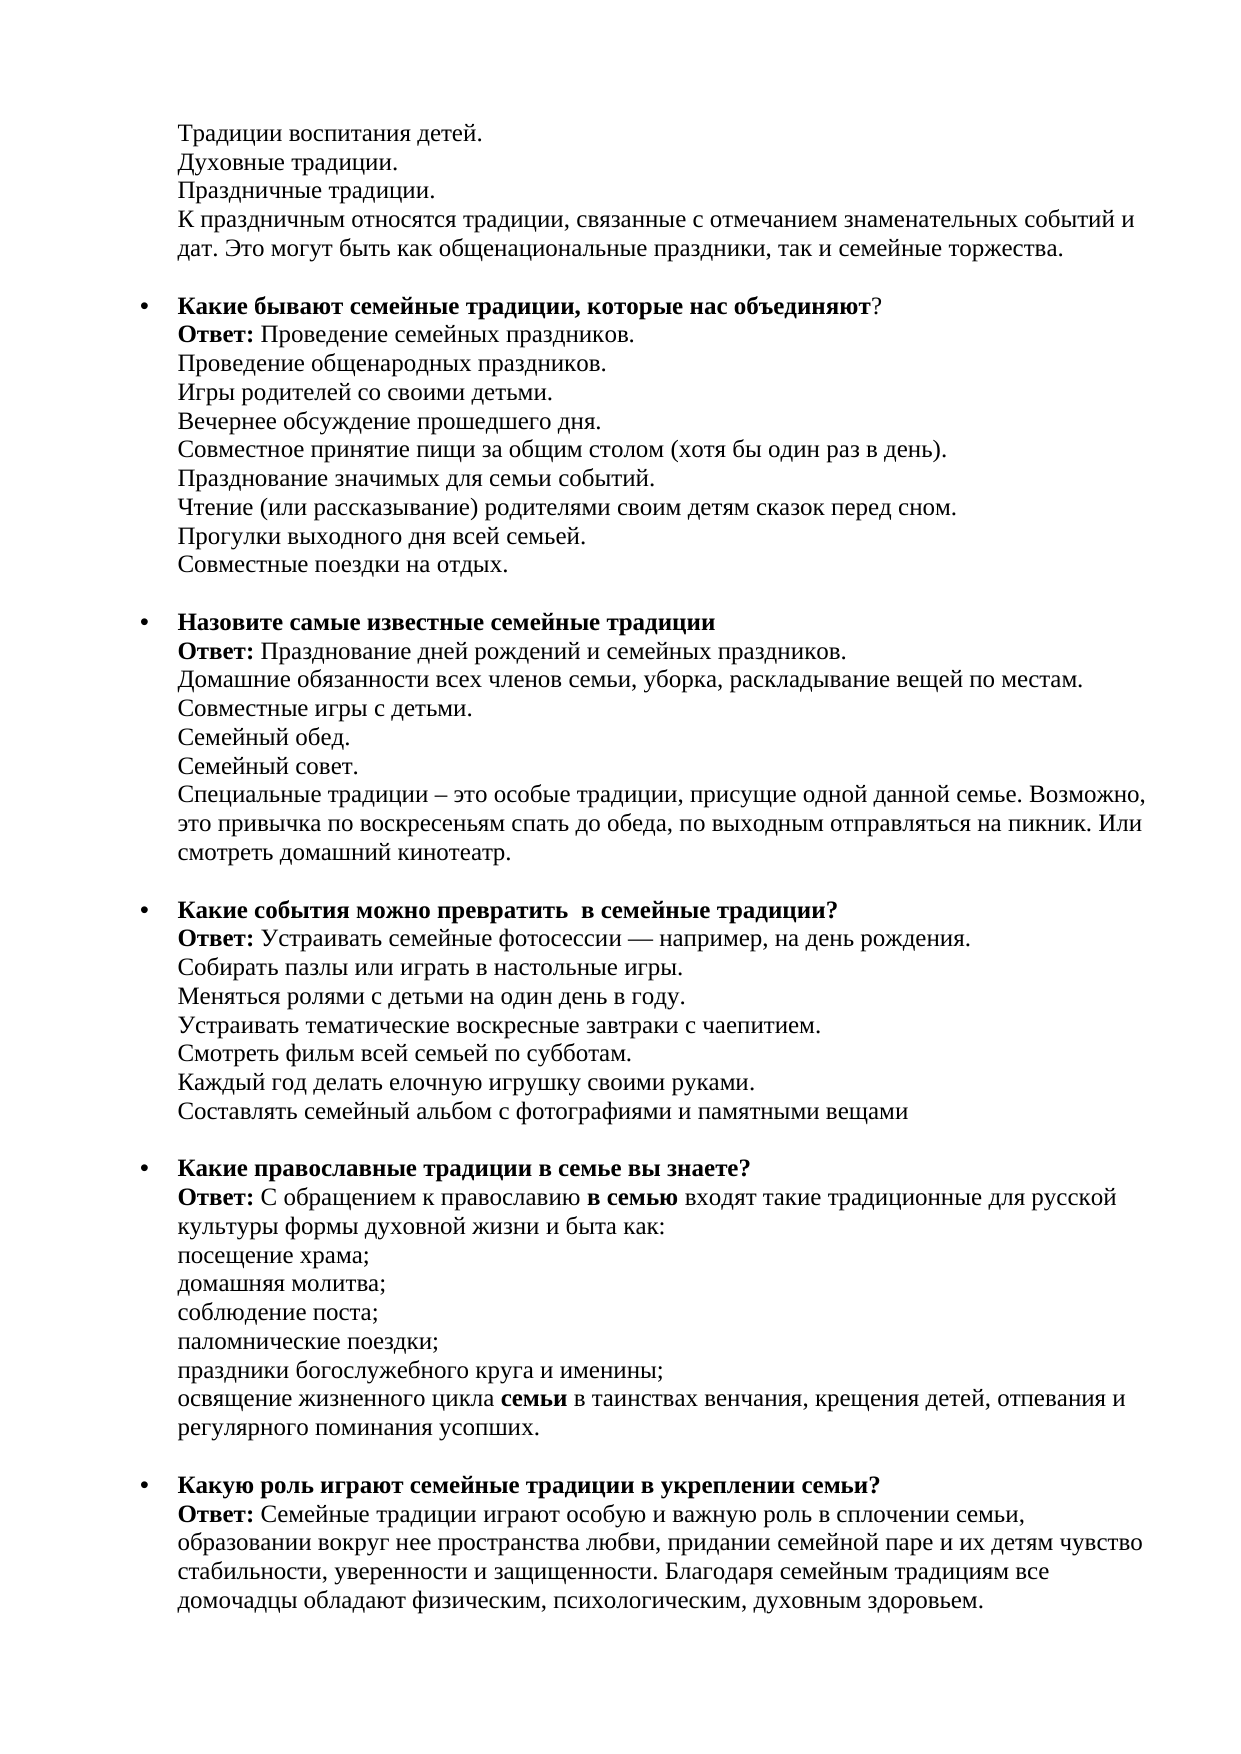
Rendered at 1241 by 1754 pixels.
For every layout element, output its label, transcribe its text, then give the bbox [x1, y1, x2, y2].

text Каждый год делать елочную игрушку своими руками. [177, 1067, 1152, 1096]
text соблюдение поста; [177, 1297, 1152, 1326]
text Ответ: Празднование дней рождений и семейных праздников. [177, 636, 1152, 664]
text Ответ: Проведение семейных праздников. [177, 319, 1152, 348]
list Какие православные традиции в семье вы знаете? [140, 1153, 1152, 1182]
text Чтение (или рассказывание) родителями своим детям сказок перед сном. [177, 492, 1152, 521]
text Ответ: С обращением к православию в семью входят такие традиционные для русской культуры формы духовной жизни и быта как: [177, 1182, 1152, 1240]
text Традиции воспитания детей. [177, 118, 1152, 147]
text Праздничные традиции. [177, 176, 1152, 204]
text Проведение общенародных праздников. [177, 348, 1152, 377]
text паломнические поездки; [177, 1326, 1152, 1355]
text Совместные поездки на отдых. [177, 549, 1152, 578]
text Домашние обязанности всех членов семьи, уборка, раскладывание вещей по местам. [177, 664, 1152, 693]
text Семейный обед. [177, 722, 1152, 751]
text Игры родителей со своими детьми. [177, 377, 1152, 406]
list Какую роль играют семейные традиции в укреплении семьи? [140, 1470, 1152, 1499]
text освящение жизненного цикла семьи в таинствах венчания, крещения детей, отпевания и регулярного поминания усопших. [177, 1383, 1152, 1441]
list Назовите самые известные семейные традиции [140, 607, 1152, 636]
text К праздничным относятся традиции, связанные с отмечанием знаменательных событий и дат. Это могут быть как общенациональные праздники, так и семейные торжества. [177, 204, 1152, 262]
text праздники богослужебного круга и именины; [177, 1355, 1152, 1383]
list Какие бывают семейные традиции, которые нас объединяют? [140, 291, 1152, 319]
text Составлять семейный альбом с фотографиями и памятными вещами [177, 1096, 1152, 1125]
text Совместное принятие пищи за общим столом (хотя бы один раз в день). [177, 434, 1152, 463]
text Ответ: Семейные традиции играют особую и важную роль в сплочении семьи, образовании вокруг нее пространства любви, придании семейной паре и их детям чувство стабильности, уверенности и защищенности. Благодаря семейным традициям все домочадцы обладают физическим, психологическим, духовным здоровьем. [177, 1499, 1152, 1614]
text Специальные традиции – это особые традиции, присущие одной данной семье. Возможно, это привычка по воскресеньям спать до обеда, по выходным отправляться на пикник. Или смотреть домашний кинотеатр. [177, 779, 1152, 866]
text посещение храма; [177, 1240, 1152, 1268]
text Совместные игры с детьми. [177, 693, 1152, 722]
text Вечернее обсуждение прошедшего дня. [177, 406, 1152, 434]
text Празднование значимых для семьи событий. [177, 463, 1152, 492]
text Меняться ролями с детьми на один день в году. [177, 981, 1152, 1010]
text Устраивать тематические воскресные завтраки с чаепитием. [177, 1010, 1152, 1038]
text Ответ: Устраивать семейные фотосессии — например, на день рождения. [177, 923, 1152, 952]
list Какие события можно превратить в семейные традиции? [140, 894, 1152, 923]
text домашняя молитва; [177, 1268, 1152, 1297]
text Смотреть фильм всей семьей по субботам. [177, 1038, 1152, 1067]
text Духовные традиции. [177, 147, 1152, 176]
text Прогулки выходного дня всей семьей. [177, 521, 1152, 549]
text Собирать пазлы или играть в настольные игры. [177, 952, 1152, 981]
text Семейный совет. [177, 751, 1152, 779]
